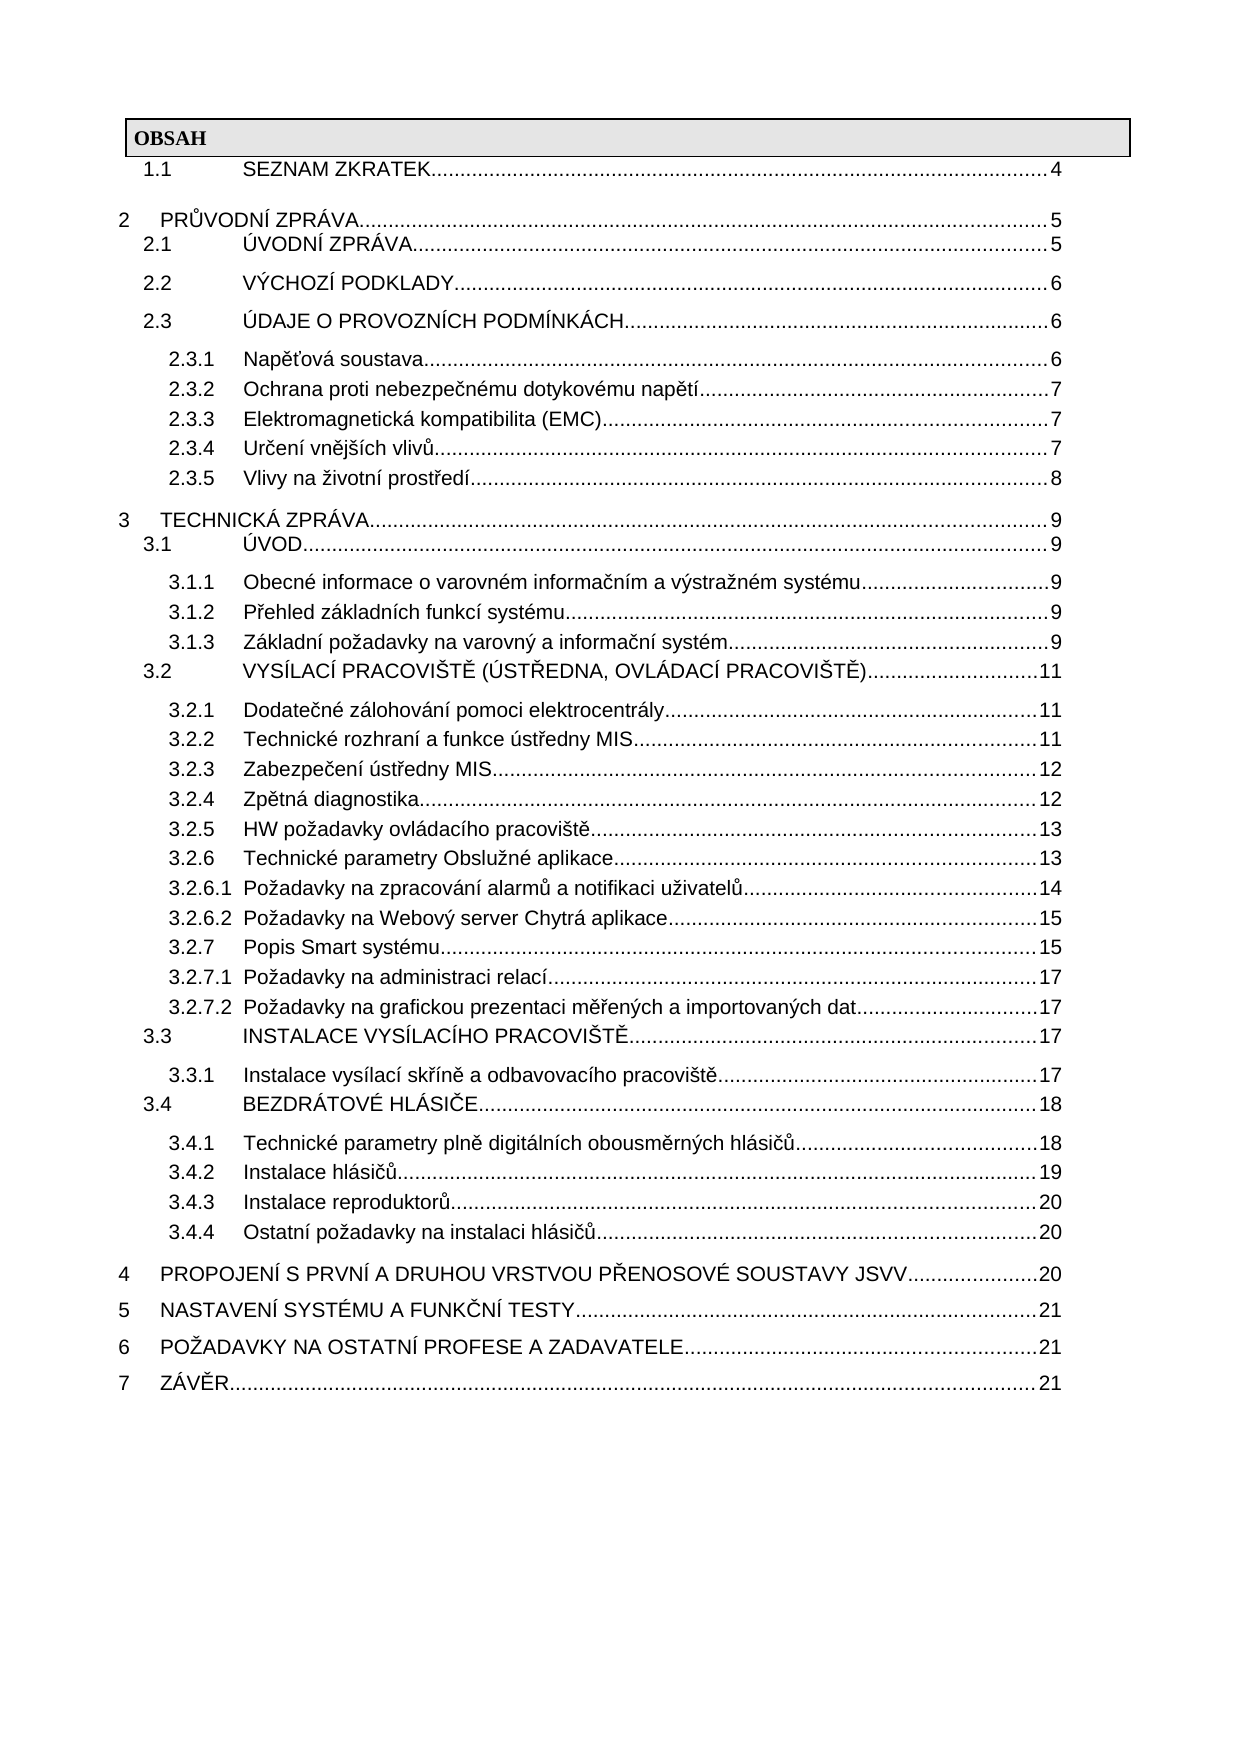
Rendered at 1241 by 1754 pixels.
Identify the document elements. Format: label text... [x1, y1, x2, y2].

text 2.3.1 Napěťová soustava 6 [168, 347, 1122, 371]
text 3.2.7 Popis Smart systému 15 [168, 935, 1122, 959]
text 3.1.2 Přehled základních funkcí systému 9 [168, 600, 1122, 624]
text 3.2.3 Zabezpečení ústředny MIS 12 [168, 757, 1122, 781]
text 3.1.1 Obecné informace o varovném informačním a výstražném systému 9 [168, 570, 1122, 594]
text 1.1 SEZNAM ZKRATEK 4 [143, 157, 1122, 181]
text 4 Propojení s první a druhou vrstvou přenosové soustavy jsvv 20 [118, 1262, 1122, 1286]
text 3.2.7.1 Požadavky na administraci relací 17 [168, 965, 1122, 989]
text 3.2.4 Zpětná diagnostika 12 [168, 787, 1122, 811]
text 3.2.6 Technické parametry Obslužné aplikace 13 [168, 846, 1122, 870]
text 3.2.5 HW požadavky ovládacího pracoviště 13 [168, 816, 1122, 840]
table_header OBSAH [127, 120, 1129, 156]
text 3 Technická zpráva 9 [118, 508, 1122, 532]
text 3.3 Instalace vysílacího pracoviště 17 [143, 1024, 1122, 1048]
text 3.4 Bezdrátové hlásiče 18 [143, 1092, 1122, 1116]
text 3.2.6.1 Požadavky na zpracování alarmů a notifikaci uživatelů 14 [168, 876, 1122, 900]
text 2.2 Výchozí podklady 6 [143, 270, 1122, 294]
text 3.2 Vysílací pracoviště (ústředna, ovládací pracoviště) 11 [143, 659, 1122, 683]
text 3.4.2 Instalace hlásičů 19 [168, 1160, 1122, 1184]
text 3.4.1 Technické parametry plně digitálních obousměrných hlásičů 18 [168, 1131, 1122, 1154]
text 3.2.2 Technické rozhraní a funkce ústředny MIS 11 [168, 727, 1122, 751]
text 3.2.1 Dodatečné zálohování pomoci elektrocentrály 11 [168, 698, 1122, 722]
text 3.3.1 Instalace vysílací skříně a odbavovacího pracoviště 17 [168, 1062, 1122, 1086]
text 3.1.3 Základní požadavky na varovný a informační systém 9 [168, 629, 1122, 653]
text 3.1 ÚVOD 9 [143, 532, 1122, 556]
text 6 Požadavky na ostatní profese a zadavatele 21 [118, 1335, 1122, 1359]
text 2.3 Údaje o provozních podmínkách 6 [143, 309, 1122, 333]
text 3.4.4 Ostatní požadavky na instalaci hlásičů 20 [168, 1219, 1122, 1243]
text 3.4.3 Instalace reproduktorů 20 [168, 1190, 1122, 1214]
text 7 Závěr 21 [118, 1371, 1122, 1395]
text 2.3.2 Ochrana proti nebezpečnému dotykovému napětí 7 [168, 377, 1122, 401]
text 2.1 Úvodní zpráva 5 [143, 232, 1122, 256]
text 2.3.3 Elektromagnetická kompatibilita (EMC) 7 [168, 406, 1122, 430]
text 3.2.6.2 Požadavky na Webový server Chytrá aplikace 15 [168, 905, 1122, 929]
text 2 Průvodní zpráva 5 [118, 208, 1122, 232]
text 5 Nastavení systému a funkční testy 21 [118, 1298, 1122, 1322]
text 2.3.4 Určení vnějších vlivů 7 [168, 436, 1122, 460]
text 2.3.5 Vlivy na životní prostředí 8 [168, 466, 1122, 490]
text 3.2.7.2 Požadavky na grafickou prezentaci měřených a importovaných dat 17 [168, 994, 1122, 1018]
